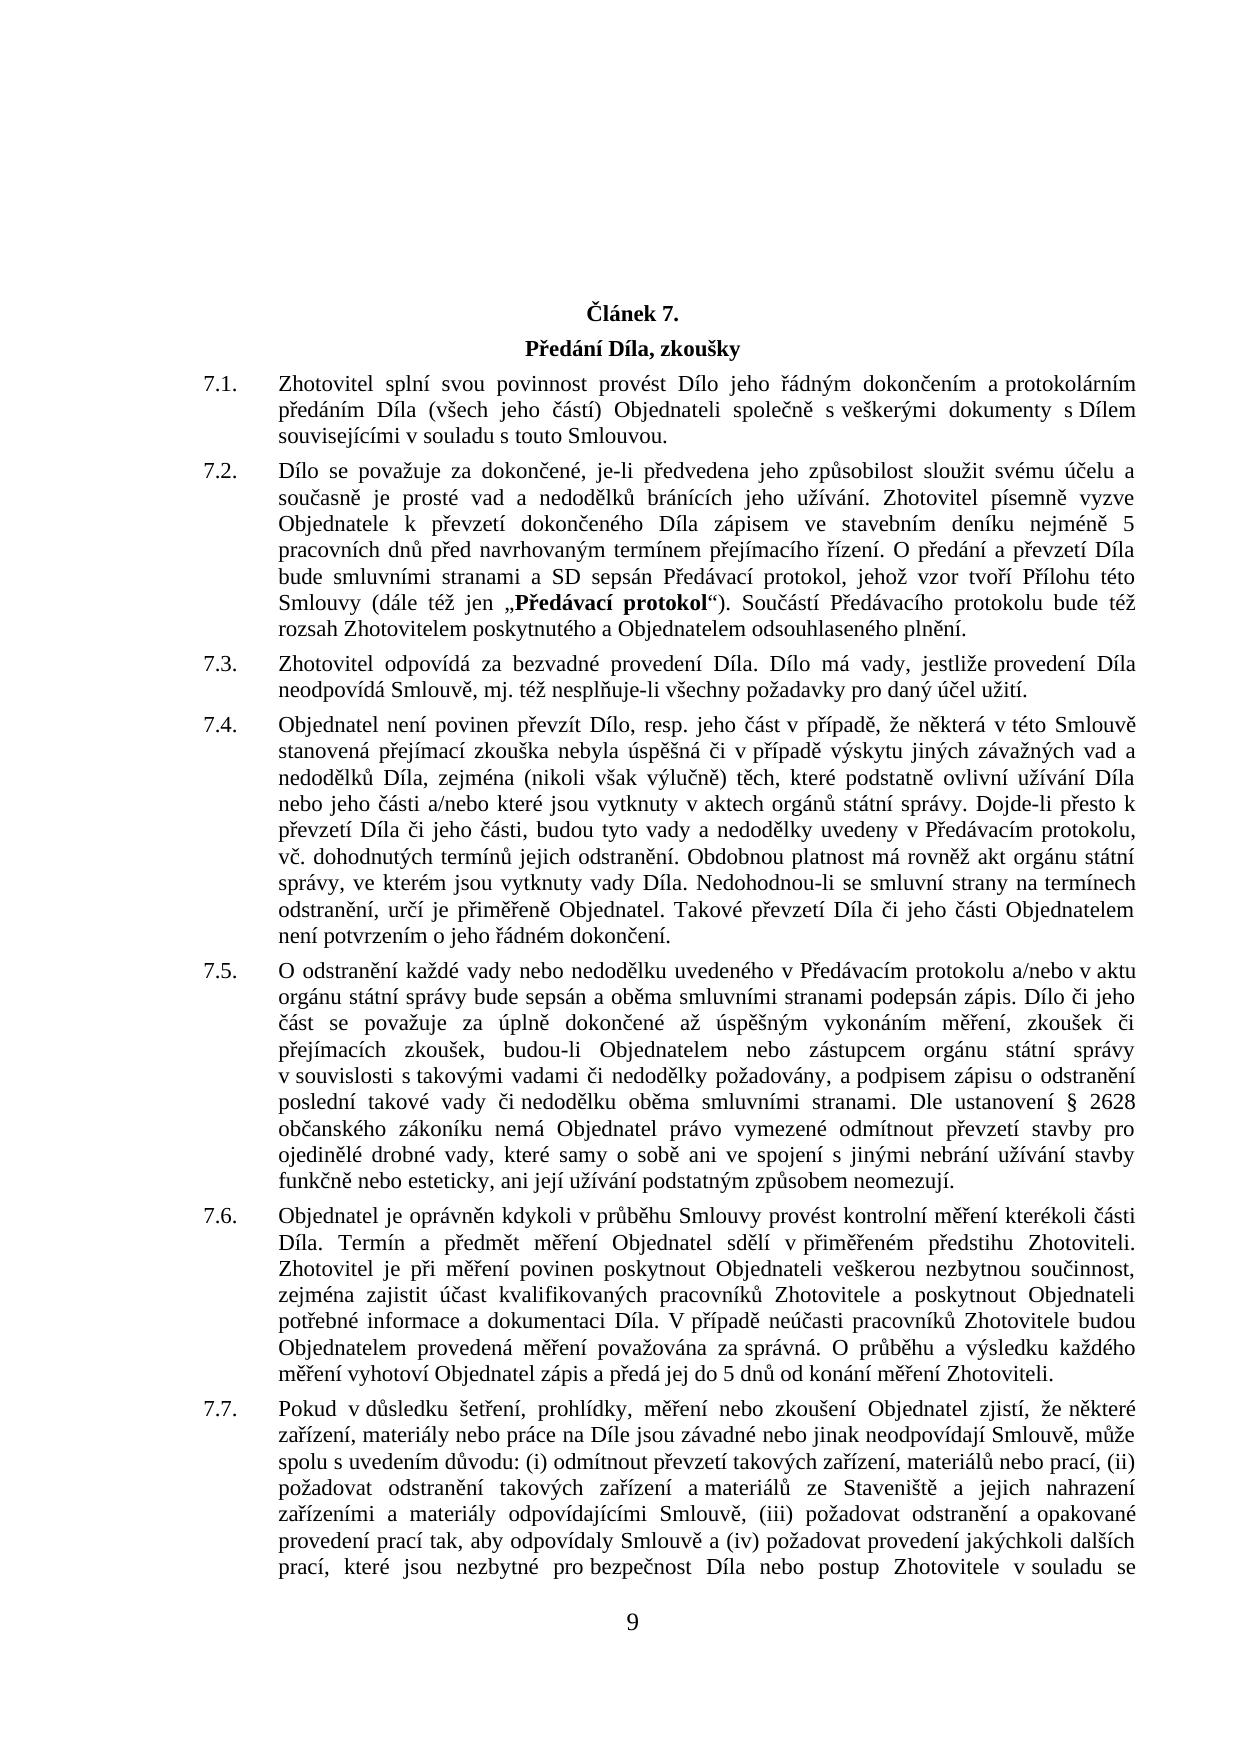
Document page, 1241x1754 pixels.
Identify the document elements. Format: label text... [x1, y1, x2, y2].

text Objednatel je oprávněn kdykoli v průběhu Smlouvy provést kontrolní měření kterékoli části Díla. Termín a předmět měření Objednatel sdělí v přiměřeném předstihu Zhotoviteli. Zhotovitel je při měření povinen poskytnout Objednateli veškerou nezbytnou součinnost, zejména zajistit účast kvalifikovaných pracovníků Zhotovitele a poskytnout Objednateli potřebné informace a dokumentaci Díla. V případě neúčasti pracovníků Zhotovitele budou Objednatelem provedená měření považována za správná. O průběhu a výsledku každého měření vyhotoví Objednatel zápis a předá jej do 5 dnů od konání měření Zhotoviteli. [203, 1202, 1136, 1387]
list Zhotovitel splní svou povinnost provést Dílo jeho řádným dokončením a protokolárním předáním Díla (všech jeho částí) Objednateli společně s veškerými dokumenty s Dílem souvisejícími v souladu s touto Smlouvou. [203, 370, 1136, 449]
text Dílo se považuje za dokončené, je-li předvedena jeho způsobilost sloužit svému účelu a současně je prosté vad a nedodělků bránících jeho užívání. Zhotovitel písemně vyzve Objednatele k převzetí dokončeného Díla zápisem ve stavebním deníku nejméně 5 pracovních dnů před navrhovaným termínem přejímacího řízení. O předání a převzetí Díla bude smluvními stranami a SD sepsán Předávací protokol, jehož vzor tvoří Přílohu této Smlouvy (dále též jen „Předávací protokol“). Součástí Předávacího protokolu bude též rozsah Zhotovitelem poskytnutého a Objednatelem odsouhlaseného plnění. [203, 457, 1136, 642]
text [203, 1395, 1136, 1579]
text Zhotovitel odpovídá za bezvadné provedení Díla. Dílo má vady, jestliže provedení Díla neodpovídá Smlouvě, mj. též nesplňuje-li všechny požadavky pro daný účel užití. [203, 650, 1136, 703]
text O odstranění každé vady nebo nedodělku uvedeného v Předávacím protokolu a/nebo v aktu orgánu státní správy bude sepsán a oběma smluvními stranami podepsán zápis. Dílo či jeho část se považuje za úplně dokončené až úspěšným vykonáním měření, zkoušek či přejímacích zkoušek, budou-li Objednatelem nebo zástupcem orgánu státní správy v souvislosti s takovými vadami či nedodělky požadovány, a podpisem zápisu o odstranění poslední takové vady či nedodělku oběma smluvními stranami. Dle ustanovení § 2628 občanského zákoníku nemá Objednatel právo vymezené odmítnout převzetí stavby pro ojedinělé drobné vady, které samy o sobě ani ve spojení s jinými nebrání užívání stavby funkčně nebo esteticky, ani její užívání podstatným způsobem neomezují. [203, 957, 1136, 1194]
text Objednatel není povinen převzít Dílo, resp. jeho část v případě, že některá v této Smlouvě stanovená přejímací zkouška nebyla úspěšná či v případě výskytu jiných závažných vad a nedodělků Díla, zejména (nikoli však výlučně) těch, které podstatně ovlivní užívání Díla nebo jeho části a/nebo které jsou vytknuty v aktech orgánů státní správy. Dojde-li přesto k převzetí Díla či jeho části, budou tyto vady a nedodělky uvedeny v Předávacím protokolu, vč. dohodnutých termínů jejich odstranění. Obdobnou platnost má rovněž akt orgánu státní správy, ve kterém jsou vytknuty vady Díla. Nedohodnou-li se smluvní strany na termínech odstranění, určí je přiměřeně Objednatel. Takové převzetí Díla či jeho části Objednatelem není potvrzením o jeho řádném dokončení. [203, 711, 1136, 948]
text Předání Díla, zkoušky [129, 335, 1136, 362]
